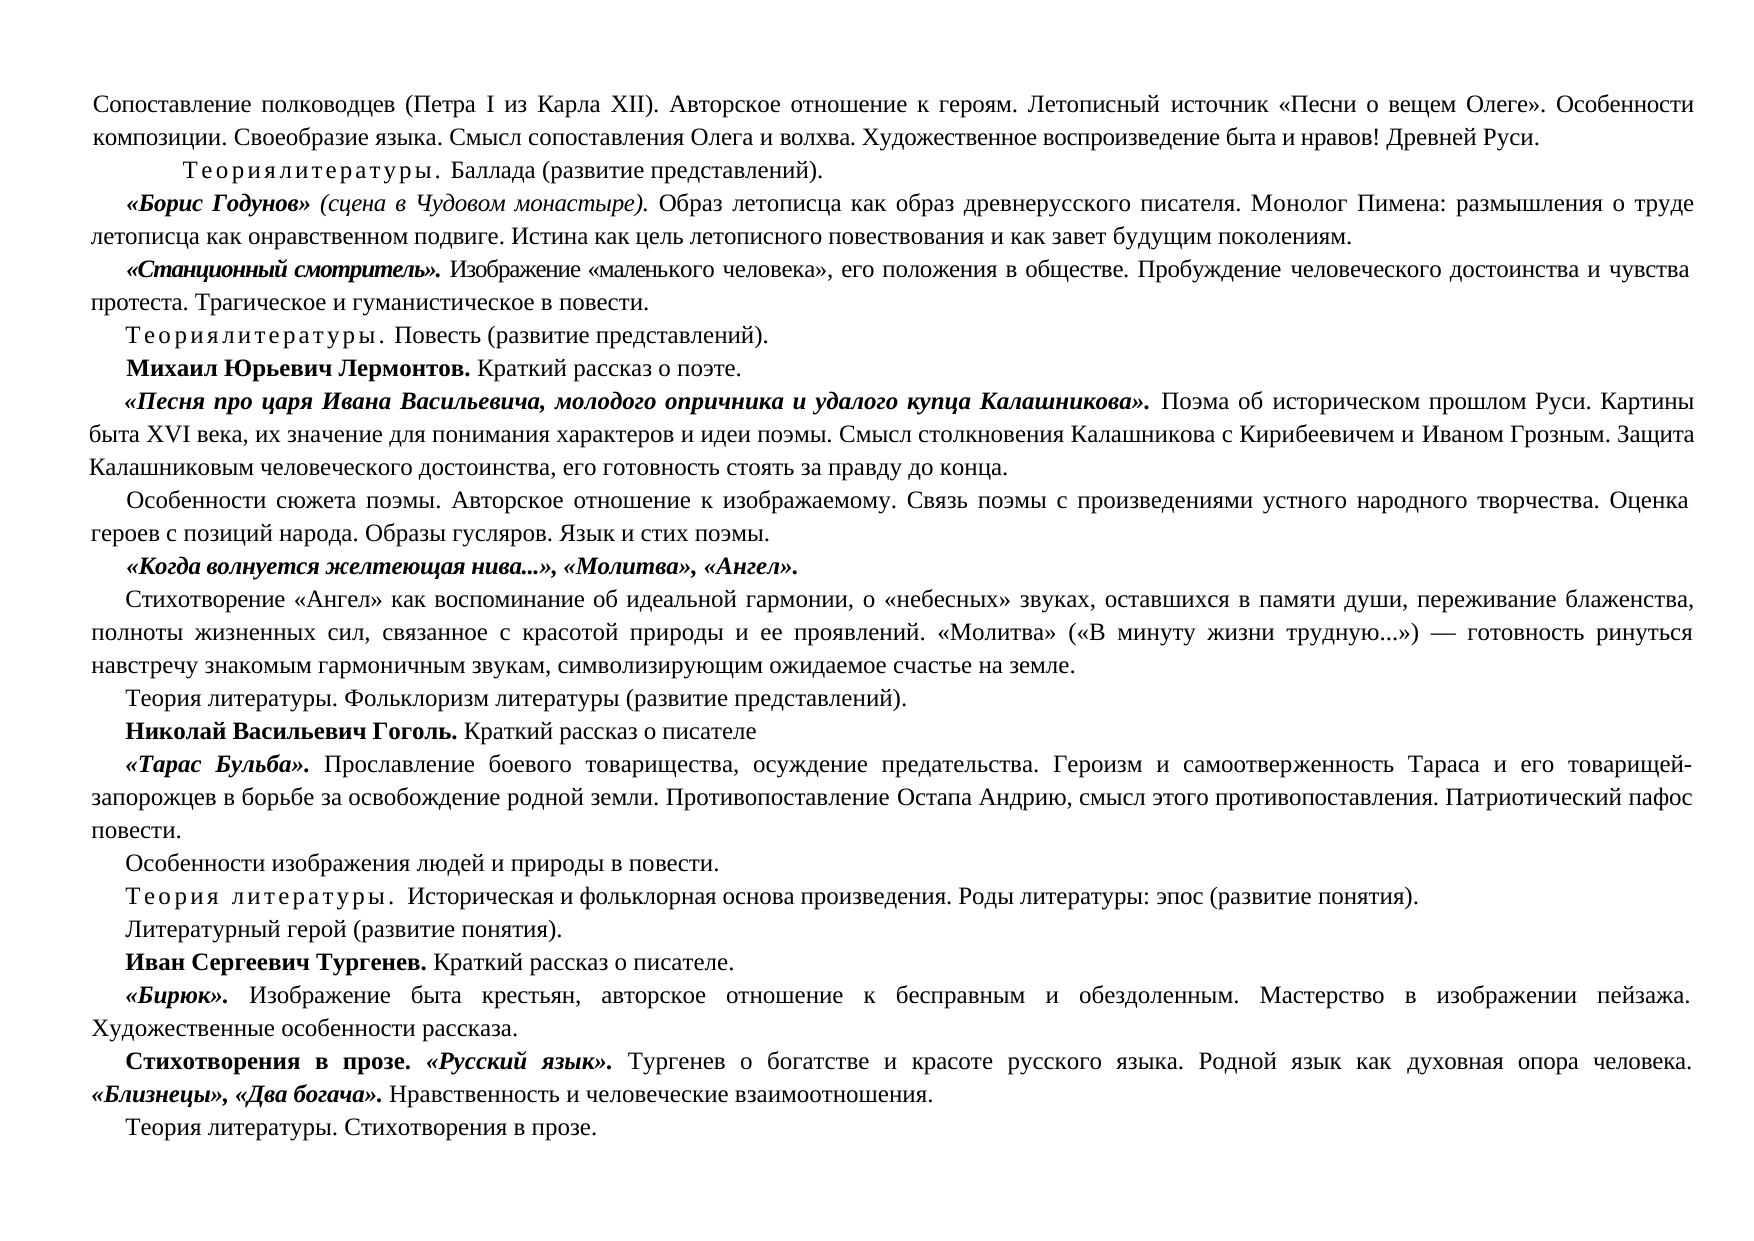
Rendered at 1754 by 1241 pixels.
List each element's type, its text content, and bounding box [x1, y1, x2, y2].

text Николай Васильевич Гоголь. Краткий рассказ о писателе [91, 716, 1692, 745]
text Стихотворение «Ангел» как воспоминание об идеальной гармонии, о «небесных» звуках, оставшихся в памяти души, переживание блаженства, полноты жизненных сил, связанное с красотой природы и ее проявлений. «Молитва» («В минуту жизни трудную...») — готовность ринуться навстречу знакомым гармоничным звукам, символизирующим ожидаемое счастье на земле. [91, 584, 1695, 679]
text Особенности изображения людей и природы в повести. [91, 848, 1692, 877]
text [93, 89, 1695, 150]
text Особенности сюжета поэмы. Авторское отношение к изображаемому. Связь поэмы с произведениями устного народного творчества. Оценка героев с позиций народа. Образы гусляров. Язык и стих поэмы. [91, 485, 1689, 547]
text Теория литературы. Фольклоризм литературы (развитие представлений). [91, 683, 1693, 712]
text Теория литературы. Стихотворения в прозе. [91, 1112, 1695, 1141]
text Теория литературы. Историческая и фольклорная основа произведения. Роды литературы: эпос (развитие понятия). [91, 881, 1692, 910]
text Теориялитературы. Повесть (развитие представлений). [90, 320, 1688, 348]
text «Станционный смотритель». Изображение «маленького человека», его положения в обществе. Пробуждение человеческого достоинства и чувства протеста. Трагическое и гуманистическое в повести. [91, 254, 1690, 316]
text «Бирюк». Изображение быта крестьян, авторское отношение к бесправным и обездоленным. Мастерство в изображении пейзажа. Художественные особенности рассказа. [91, 980, 1691, 1042]
text Иван Сергеевич Тургенев. Краткий рассказ о писателе. [91, 947, 1691, 976]
text Стихотворения в прозе. «Русский язык». Тургенев о богатстве и красоте русского языка. Родной язык как духовная опора человека. «Близнецы», «Два богача». Нравственность и человеческие взаимоотношения. [91, 1046, 1692, 1108]
text Теориялитературы. Баллада (развитие представлений). [93, 155, 1689, 183]
text «Борис Годунов» (сцена в Чудовом монастыре). Образ летописца как образ древнерусского писателя. Монолог Пимена: размышления о труде летописца как онравственном подвиге. Истина как цель летописного повествования и как завет будущим поколениям. [91, 188, 1695, 249]
text «Тарас Бульба». Прославление боевого товарищества, осуждение предательства. Героизм и самоотверженность Тараса и его товарищей-запорожцев в борьбе за освобождение родной земли. Противопоставление Остапа Андрию, смысл этого противопоставления. Патриотический пафос повести. [91, 749, 1693, 844]
text «Когда волнуется желтеющая нива...», «Молитва», «Ангел». [90, 551, 1688, 580]
text Михаил Юрьевич Лермонтов. Краткий рассказ о поэте. [91, 353, 1688, 382]
text «Песня про царя Ивана Васильевича, молодого опричника и удалого купца Калашникова». Поэма об историческом прошлом Руси. Картины быта XVI века, их значение для понимания характеров и идеи поэмы. Смысл столкновения Калашникова с Кирибеевичем и Иваном Грозным. Защита Калашниковым человеческого достоинства, его готовность стоять за правду до конца. [89, 386, 1695, 481]
text Литературный герой (развитие понятия). [91, 914, 1695, 943]
